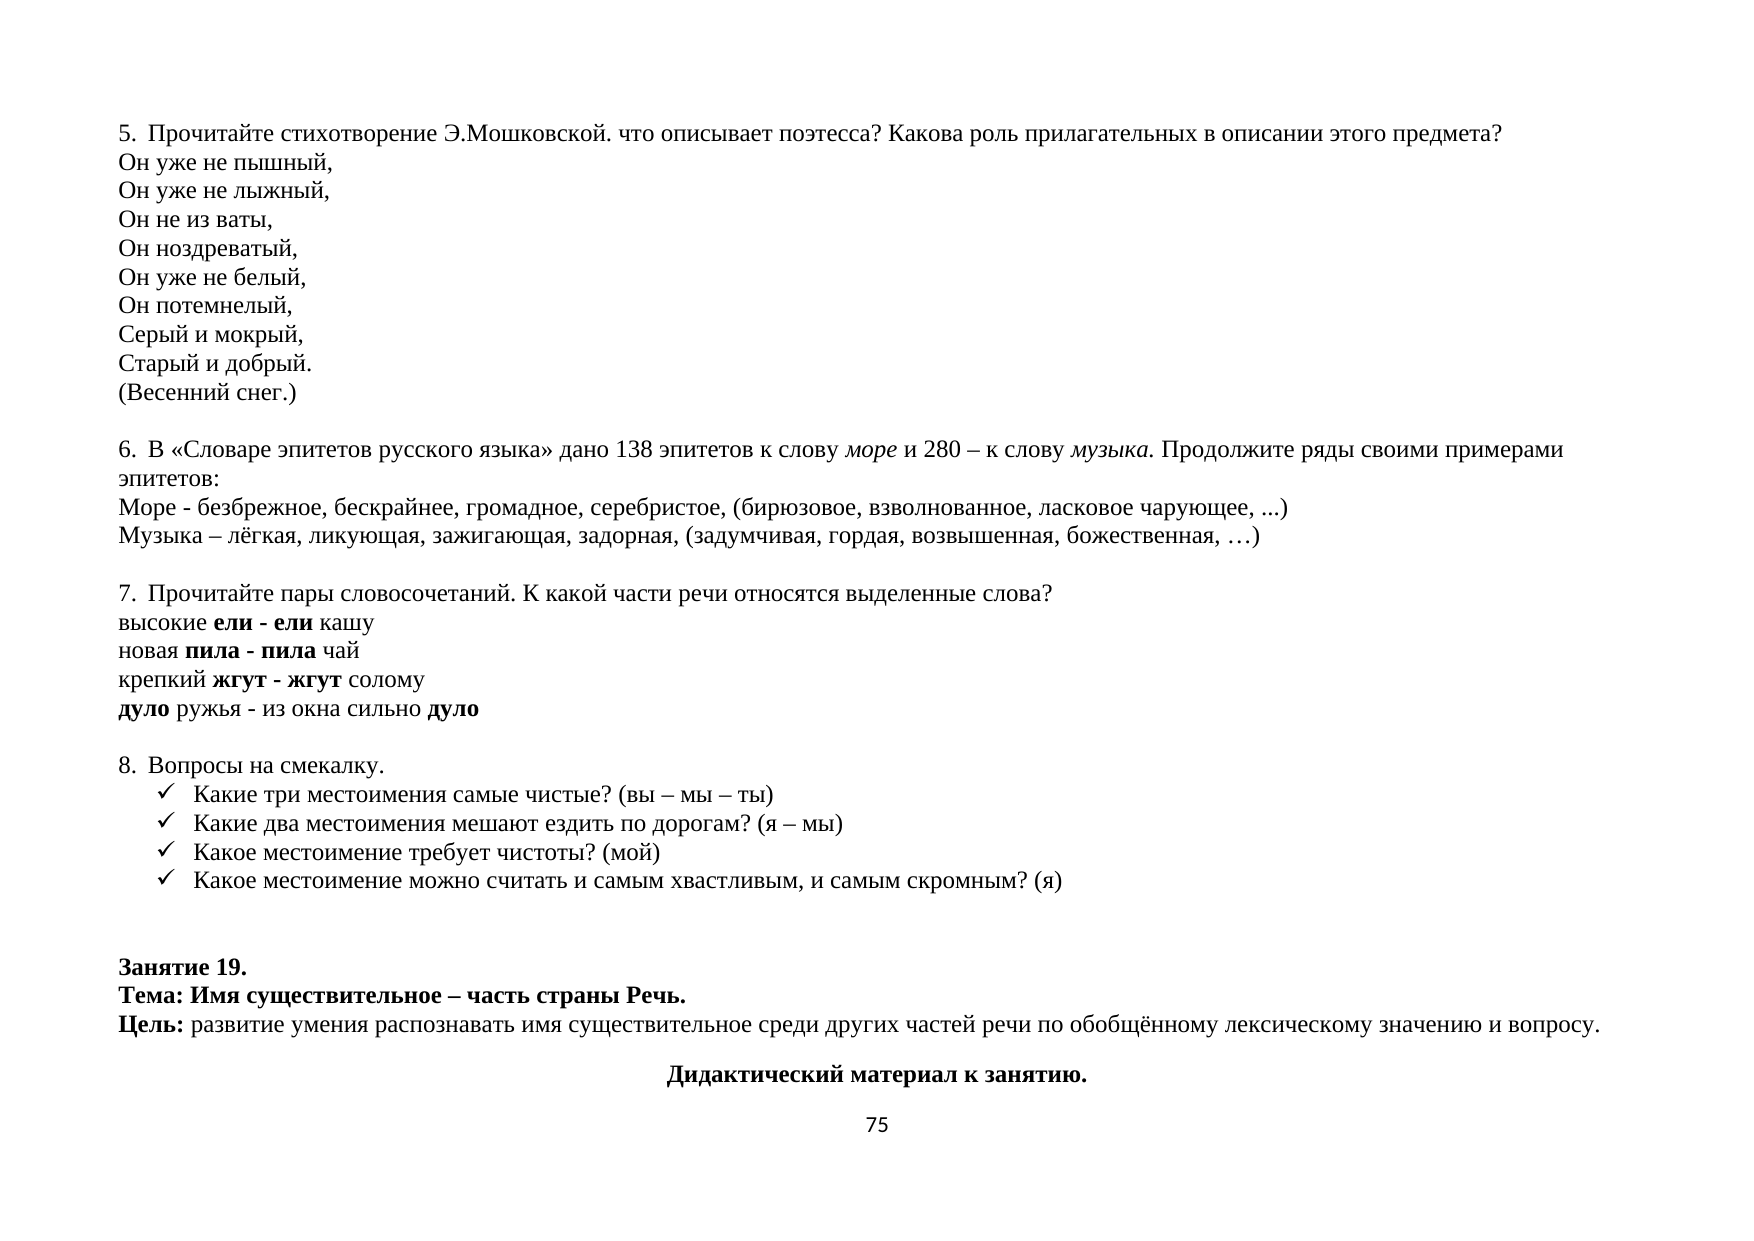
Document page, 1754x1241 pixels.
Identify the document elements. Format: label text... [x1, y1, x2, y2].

list Прочитайте пары словосочетаний. К какой части речи относятся выделенные слова? [118, 578, 1636, 607]
text Серый и мокрый, [118, 319, 1636, 348]
text Музыка – лёгкая, ликующая, зажигающая, задорная, (задумчивая, гордая, возвышенная, божественная, …) [118, 521, 1636, 549]
text Он уже не пышный, [118, 147, 1636, 176]
list В «Словаре эпитетов русского языка» дано 138 эпитетов к слову море и 280 – к слову музыка. Продолжите ряды своими примерами эпитетов: [118, 434, 1636, 492]
text дуло ружья - из окна сильно дуло [118, 693, 1636, 722]
list Вопросы на смекалку. [118, 751, 1636, 779]
list Какие три местоимения самые чистые? (вы – мы – ты) [156, 779, 1636, 808]
text Море - безбрежное, бескрайнее, громадное, серебристое, (бирюзовое, взволнованное, ласковое чарующее, ...) [118, 492, 1636, 521]
text Он уже не белый, [118, 262, 1636, 291]
text Он потемнелый, [118, 291, 1636, 319]
text новая пила - пила чай [118, 636, 1636, 664]
text (Весенний снег.) [118, 377, 1636, 406]
text Старый и добрый. [118, 348, 1636, 377]
list Какие два местоимения мешают ездить по дорогам? (я – мы) [156, 808, 1636, 837]
list Какое местоимение можно считать и самым хвастливым, и самым скромным? (я) [156, 866, 1636, 894]
text Он не из ваты, [118, 204, 1636, 233]
text Цель: развитие умения распознавать имя существительное среди других частей речи по обобщённому лексическому значению и вопросу. [118, 1009, 1636, 1038]
text Дидактический материал к занятию. [118, 1059, 1636, 1088]
text Тема: Имя существительное – часть страны Речь. [118, 981, 1636, 1009]
text высокие ели - ели кашу [118, 607, 1636, 636]
text Он ноздреватый, [118, 233, 1636, 262]
list Прочитайте стихотворение Э.Мошковской. что описывает поэтесса? Какова роль прилагательных в описании этого предмета? [118, 118, 1636, 147]
text Он уже не лыжный, [118, 176, 1636, 204]
text Занятие 19. [118, 952, 1636, 981]
text крепкий жгут - жгут солому [118, 664, 1636, 693]
list Какое местоимение требует чистоты? (мой) [156, 837, 1636, 866]
